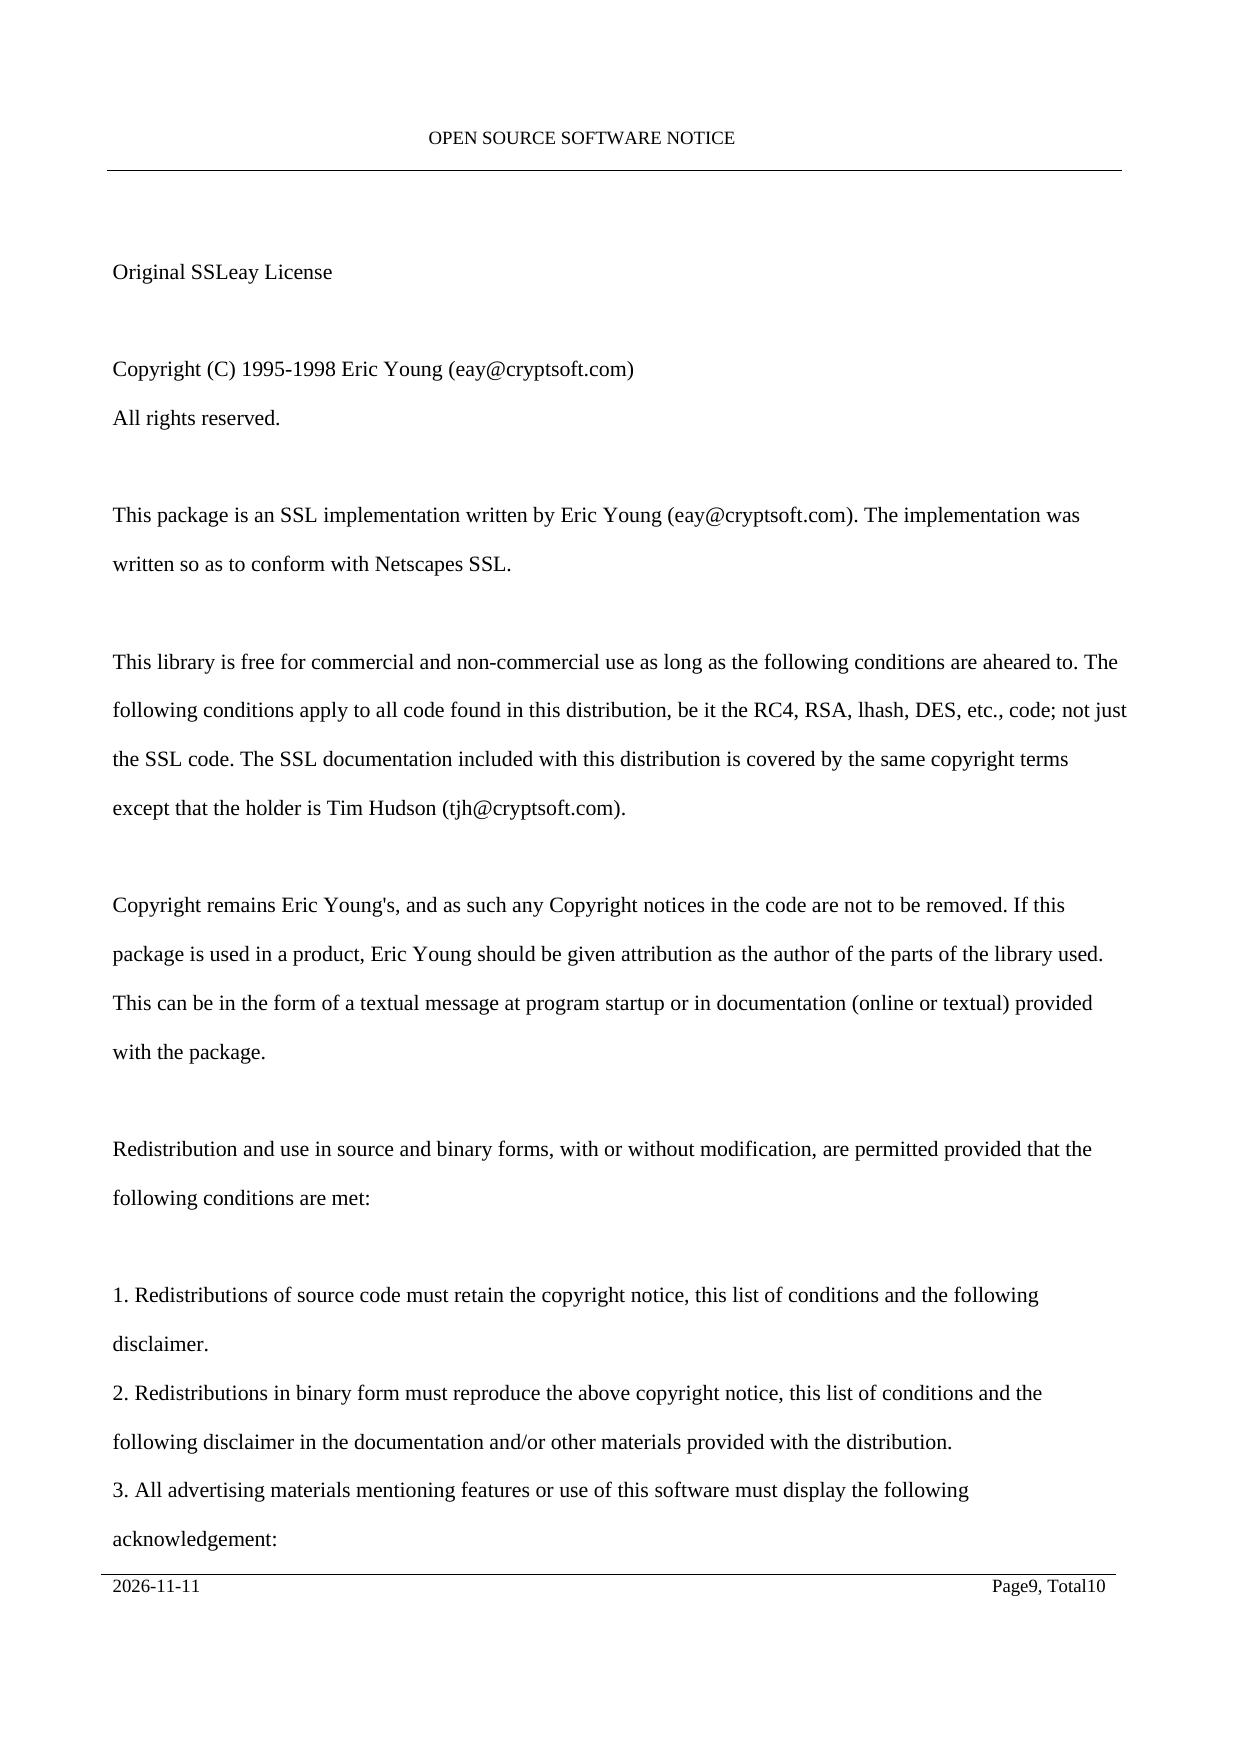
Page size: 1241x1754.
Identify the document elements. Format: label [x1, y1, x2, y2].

text [112, 206, 1128, 1555]
